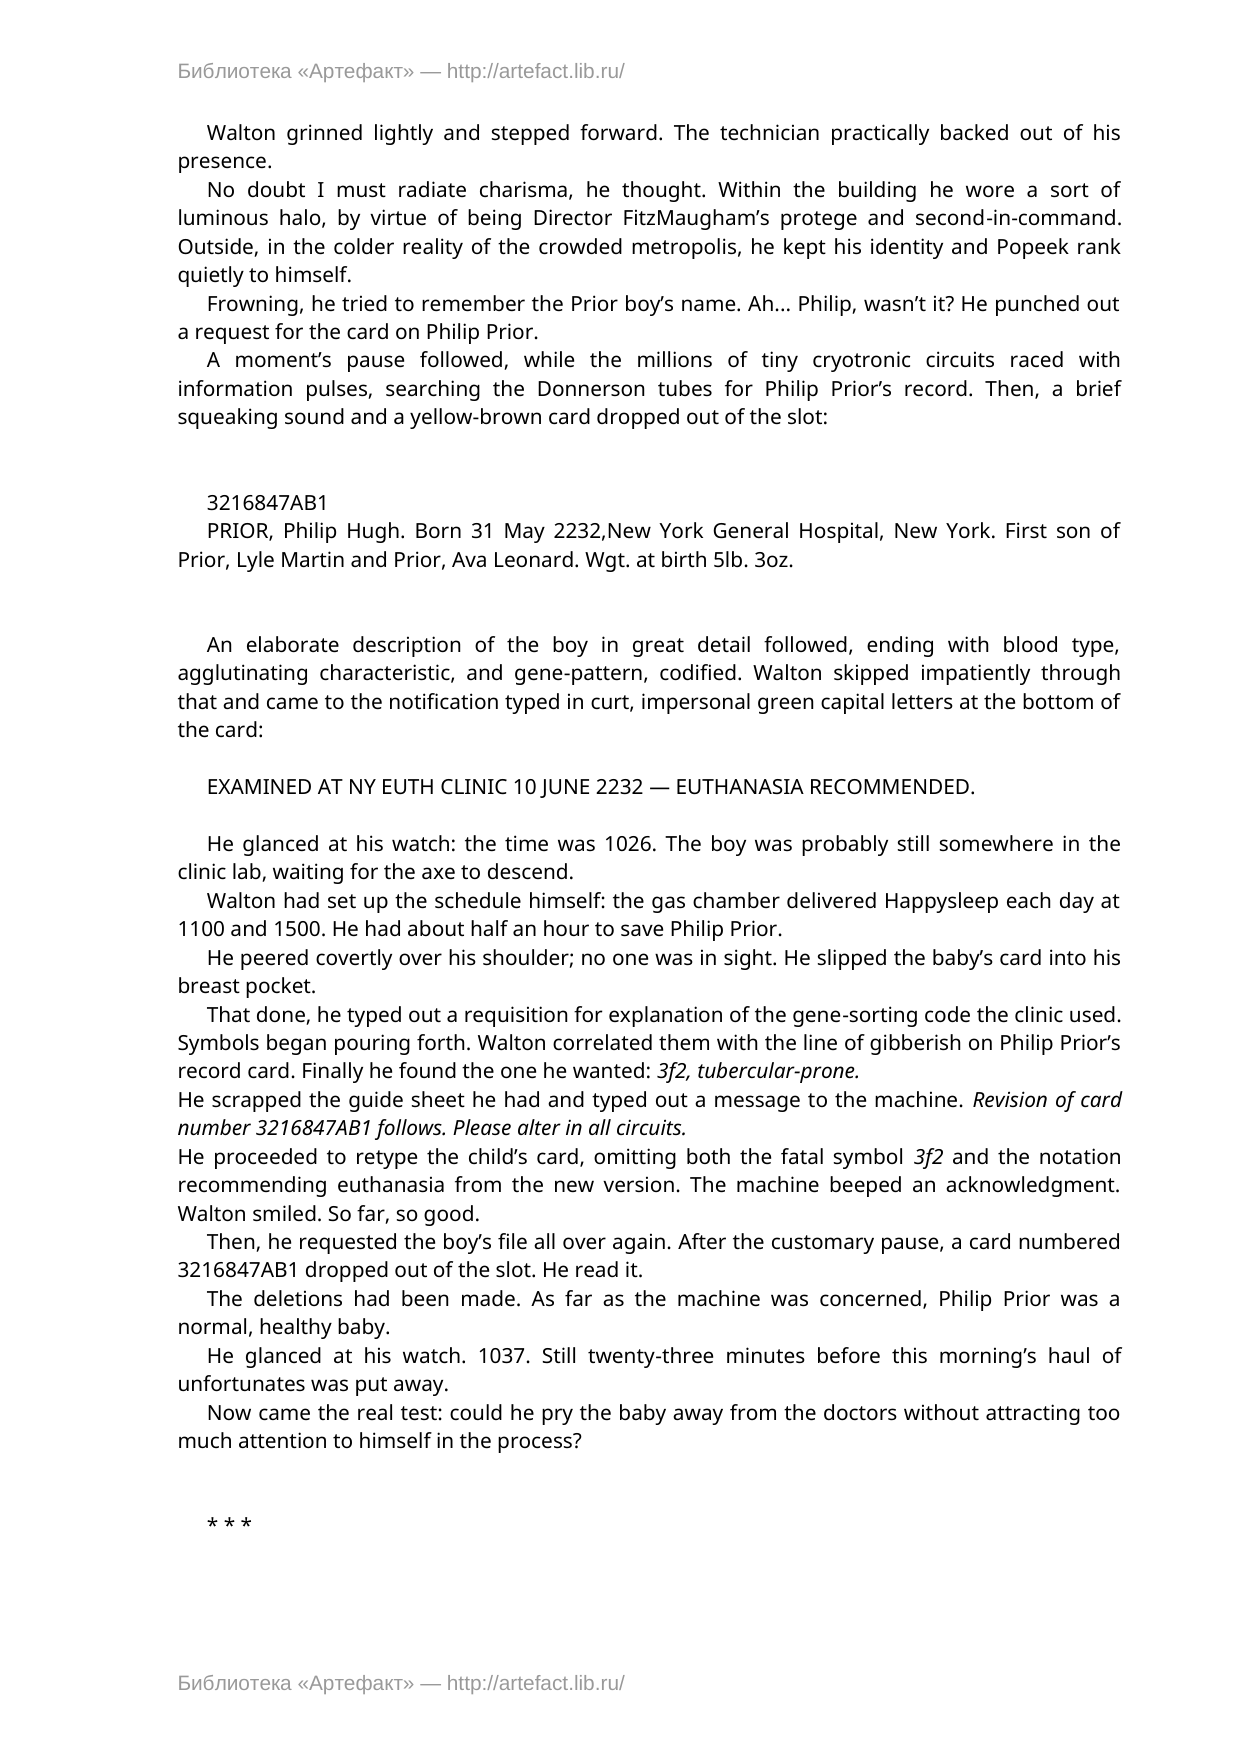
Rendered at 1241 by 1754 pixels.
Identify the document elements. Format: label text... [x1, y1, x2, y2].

text That done, he typed out a requisition for explanation of the gene-sorting code the clinic used. Symbols began pouring forth. Walton correlated them with the line of gibberish on Philip Prior’s record card. Finally he found the one he wanted: 3f2, tubercular-prone. He scrapped the guide sheet he had and typed out a message to the machine. Revision of card number 3216847AB1 follows. Please alter in all circuits. He proceeded to retype the child’s card, omitting both the fatal symbol 3f2 and the notation recommending euthanasia from the new version. The machine beeped an acknowledgment. Walton smiled. So far, so good. [177, 1000, 1122, 1227]
text He glanced at his watch. 1037. Still twenty-three minutes before this morning’s haul of unfortunates was put away. [177, 1341, 1122, 1398]
text Now came the real test: could he pry the baby away from the doctors without attracting too much attention to himself in the process? [177, 1398, 1122, 1455]
text 3216847AB1 [177, 488, 1122, 516]
text He glanced at his watch: the time was 1026. The boy was probably still somewhere in the clinic lab, waiting for the axe to descend. [177, 829, 1122, 886]
text PRIOR, Philip Hugh. Born 31 May 2232,New York General Hospital, New York. First son of Prior, Lyle Martin and Prior, Ava Leonard. Wgt. at birth 5lb. 3oz. [177, 516, 1122, 573]
text Frowning, he tried to remember the Prior boy’s name. Ah... Philip, wasn’t it? He punched out a request for the card on Philip Prior. [177, 289, 1122, 346]
text Walton grinned lightly and stepped forward. The technician practically backed out of his presence. [177, 118, 1122, 175]
text An elaborate description of the boy in great detail followed, ending with blood type, agglutinating characteristic, and gene-pattern, codified. Walton skipped impatiently through that and came to the notification typed in curt, impersonal green capital letters at the bottom of the card: [177, 630, 1122, 744]
text Then, he requested the boy’s file all over again. After the customary pause, a card numbered 3216847AB1 dropped out of the slot. He read it. [177, 1227, 1122, 1284]
text No doubt I must radiate charisma, he thought. Within the building he wore a sort of luminous halo, by virtue of being Director FitzMaugham’s protege and second-in-command. Outside, in the colder reality of the crowded metropolis, he kept his identity and Popeek rank quietly to himself. [177, 175, 1122, 289]
text He peered covertly over his shoulder; no one was in sight. He slipped the baby’s card into his breast pocket. [177, 943, 1122, 1000]
text The deletions had been made. As far as the machine was concerned, Philip Prior was a normal, healthy baby. [177, 1284, 1122, 1341]
text EXAMINED AT NY EUTH CLINIC 10 JUNE 2232 — EUTHANASIA RECOMMENDED. [177, 772, 1122, 801]
text A moment’s pause followed, while the millions of tiny cryotronic circuits raced with information pulses, searching the Donnerson tubes for Philip Prior’s record. Then, a brief squeaking sound and a yellow-brown card dropped out of the slot: [177, 346, 1122, 431]
text Walton had set up the schedule himself: the gas chamber delivered Happysleep each day at 1100 and 1500. He had about half an hour to save Philip Prior. [177, 886, 1122, 943]
subtitle * * * [177, 1512, 1122, 1540]
